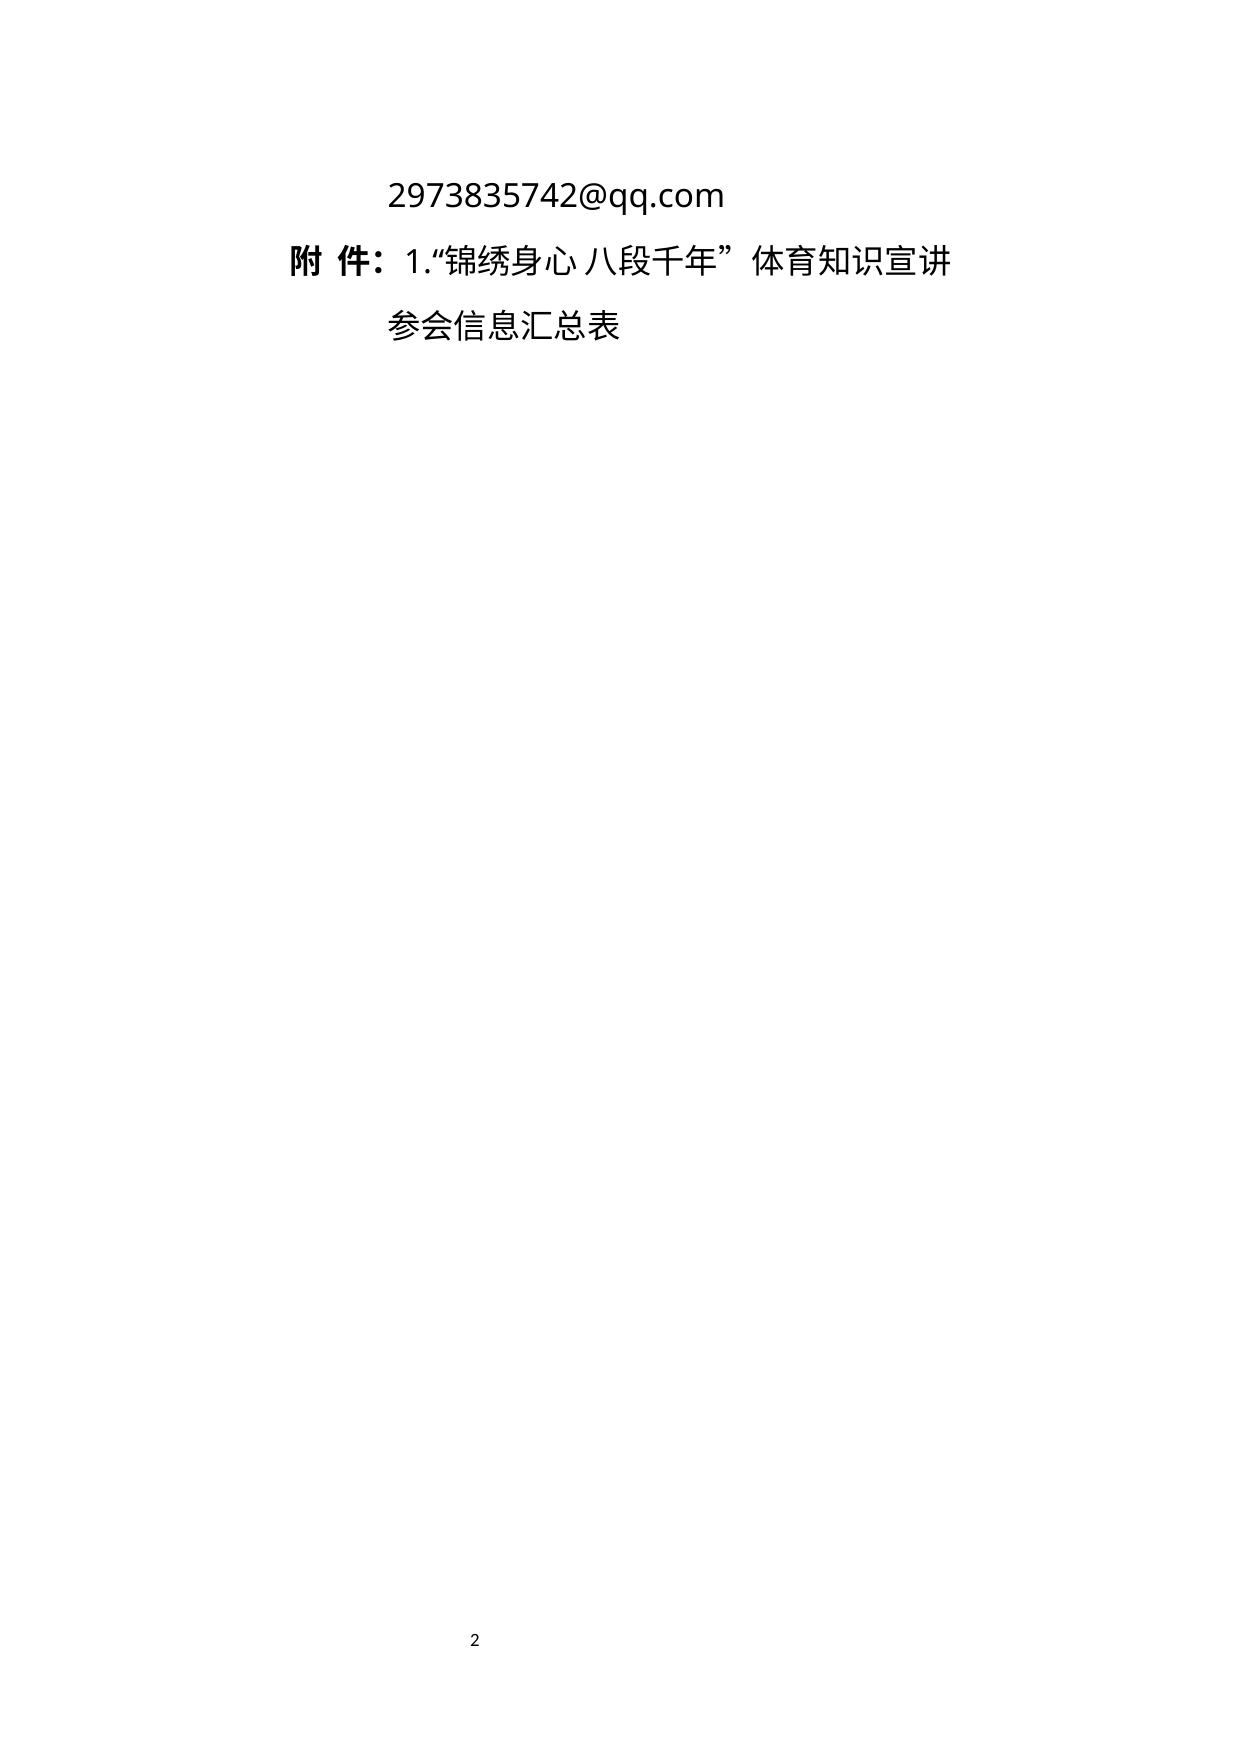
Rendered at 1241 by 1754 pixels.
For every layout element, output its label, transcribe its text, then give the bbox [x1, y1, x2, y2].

text 附 件：1.“锦绣身心 八段千年”体育知识宣讲 [187, 227, 1053, 292]
text 参会信息汇总表 [387, 292, 1053, 350]
text 2973835742@qq.com [187, 162, 1053, 227]
